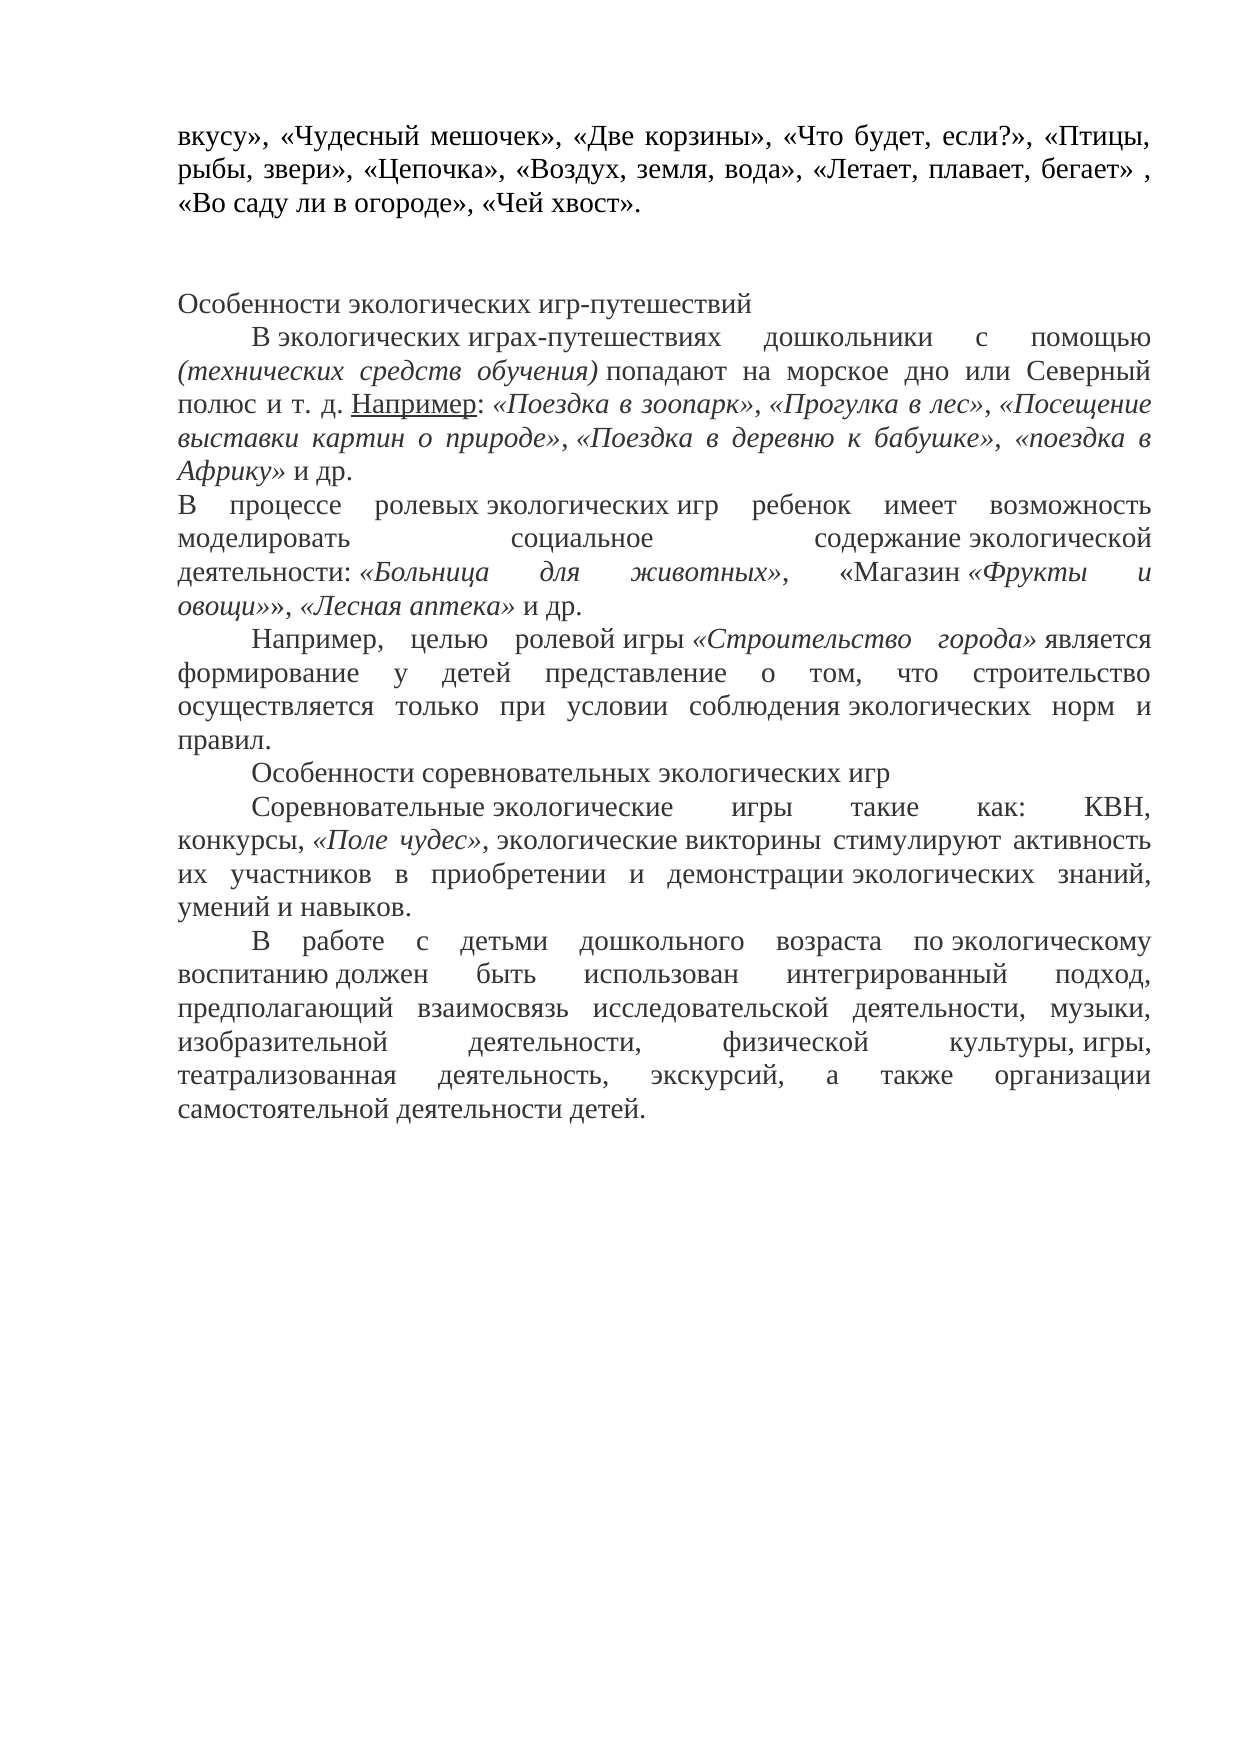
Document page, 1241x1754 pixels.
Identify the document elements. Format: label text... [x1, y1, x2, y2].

text В процессе ролевых экологических игр ребенок имеет возможность моделировать социальное содержание экологической деятельности: «Больница для животных», «Магазин «Фрукты и овощи»», «Лесная аптека» и др. [177, 487, 1152, 621]
text Например, целью ролевой игры «Строительство города» является формирование у детей представление о том, что строительство осуществляется только при условии соблюдения экологических норм и правил. [177, 621, 1152, 755]
text В экологических играх-путешествиях дошкольники с помощью (технических средств обучения) попадают на морское дно или Северный полюс и т. д. Например: «Поездка в зоопарк», «Прогулка в лес», «Посещение выставки картин о природе», «Поездка в деревню к бабушке», «поездка в Африку» и др. [177, 319, 1152, 487]
text Особенности экологических игр-путешествий [177, 286, 1152, 319]
text Соревновательные экологические игры такие как: КВН, конкурсы, «Поле чудес», экологические викторины стимулируют активность их участников в приобретении и демонстрации экологических знаний, умений и навыков. [177, 789, 1152, 923]
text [177, 118, 1152, 219]
text Особенности соревновательных экологических игр [177, 755, 1152, 789]
text В работе с детьми дошкольного возраста по экологическому воспитанию должен быть использован интегрированный подход, предполагающий взаимосвязь исследовательской деятельности, музыки, изобразительной деятельности, физической культуры, игры, театрализованная деятельность, экскурсий, а также организации самостоятельной деятельности детей. [177, 923, 1152, 1124]
